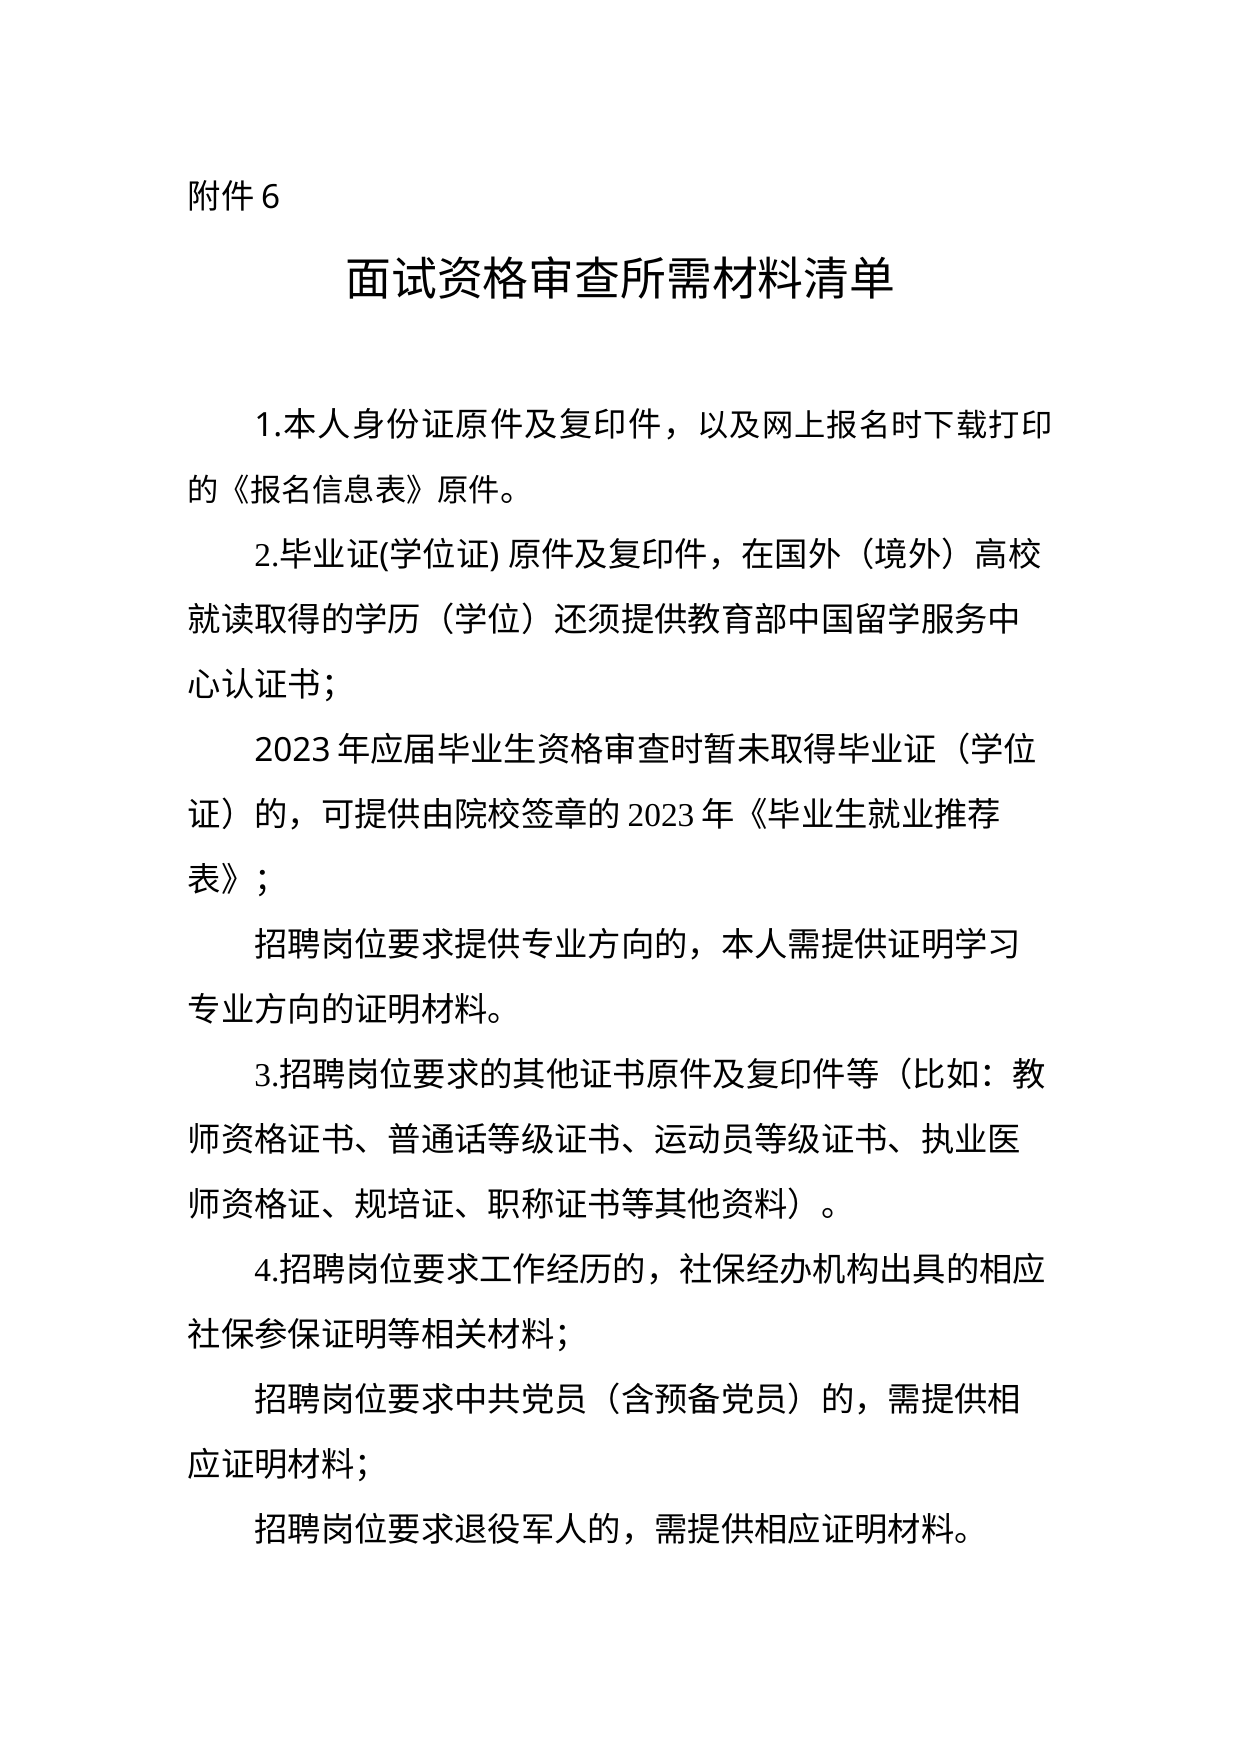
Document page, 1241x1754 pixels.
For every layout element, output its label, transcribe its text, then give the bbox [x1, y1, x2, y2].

text 招聘岗位要求中共党员（含预备党员）的，需提供相应证明材料； [187, 1364, 1053, 1494]
text 面试资格审查所需材料清单 [187, 227, 1053, 324]
list 招聘岗位要求提供专业方向的，本人需提供证明学习专业方向的证明材料。 [187, 909, 1053, 1039]
text 3.招聘岗位要求的其他证书原件及复印件等（比如：教师资格证书、普通话等级证书、运动员等级证书、执业医师资格证、规培证、职称证书等其他资料）。 [187, 1039, 1053, 1234]
text 招聘岗位要求退役军人的，需提供相应证明材料。 [187, 1494, 1053, 1559]
list 2.毕业证(学位证) 原件及复印件，在国外（境外）高校就读取得的学历（学位）还须提供教育部中国留学服务中心认证书； [187, 519, 1053, 714]
text 4.招聘岗位要求工作经历的，社保经办机构出具的相应社保参保证明等相关材料； [187, 1234, 1053, 1364]
text 附件6 [187, 162, 1053, 227]
text 1.本人身份证原件及复印件，以及网上报名时下载打印的《报名信息表》原件。 [187, 389, 1053, 519]
list 2023年应届毕业生资格审查时暂未取得毕业证（学位证）的，可提供由院校签章的2023年《毕业生就业推荐表》； [187, 714, 1053, 909]
